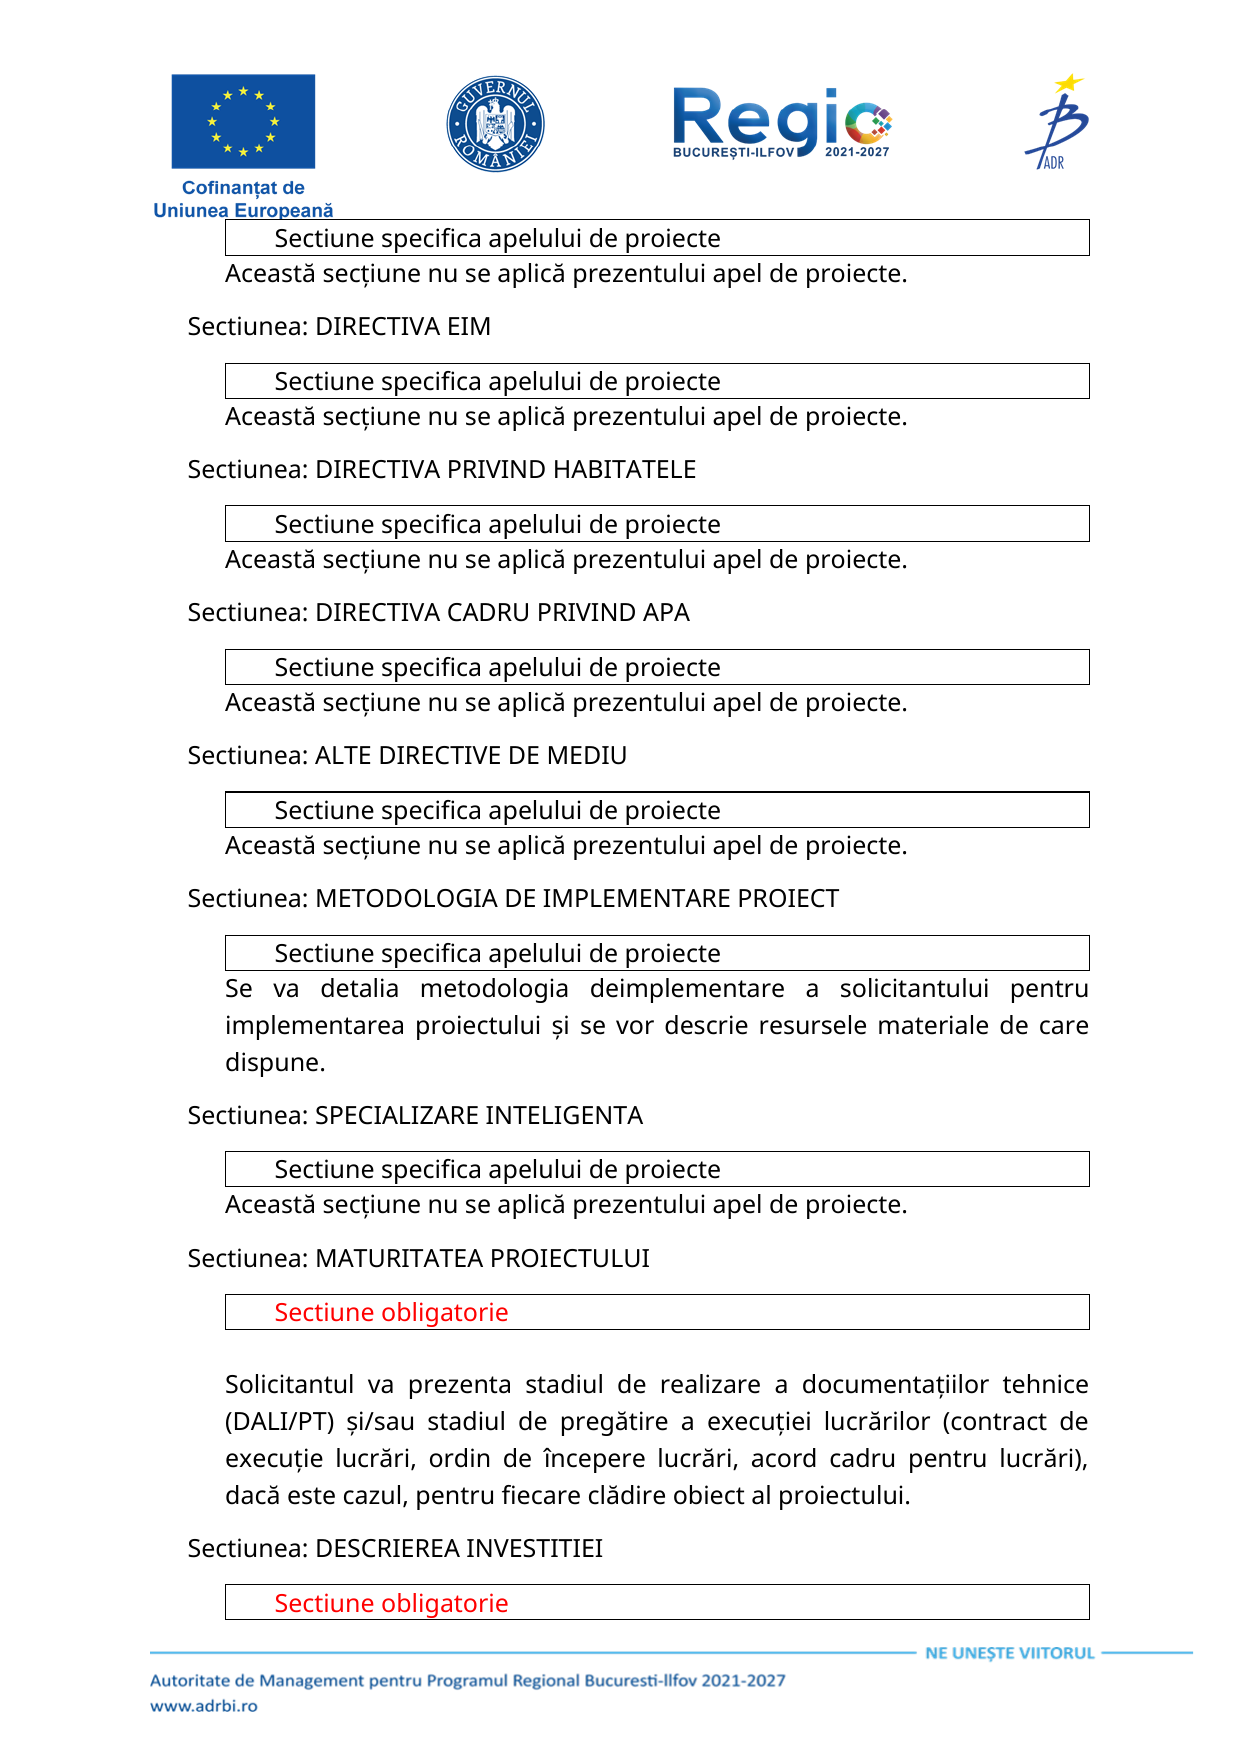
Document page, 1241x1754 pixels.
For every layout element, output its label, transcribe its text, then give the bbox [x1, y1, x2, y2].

list Această secțiune nu se aplică prezentului apel de proiecte. [225, 256, 1090, 289]
list Această secțiune nu se aplică prezentului apel de proiecte. [225, 828, 1090, 862]
table_header Sectiune specifica apelului de proiecte [226, 506, 1089, 541]
list Solicitantul va prezenta stadiul de realizare a documentațiilor tehnice (DALI/PT) și/sau stadiul de pregătire a execuției lucrărilor (contract de execuție lucrări, ordin de începere lucrări, acord cadru pentru lucrări), dacă este cazul, pentru fiecare clădire obiect al proiectului. [225, 1367, 1090, 1511]
table_header Sectiune obligatorie [226, 1585, 1089, 1619]
text Sectiunea: METODOLOGIA DE IMPLEMENTARE PROIECT [187, 881, 1090, 915]
picture [150, 73, 1091, 220]
text Sectiunea: ALTE DIRECTIVE DE MEDIU [187, 738, 1090, 772]
table_header Sectiune specifica apelului de proiecte [226, 793, 1089, 827]
text Sectiunea: DIRECTIVA PRIVIND HABITATELE [187, 452, 1090, 486]
list Această secțiune nu se aplică prezentului apel de proiecte. [225, 1187, 1090, 1221]
text Sectiunea: DESCRIEREA INVESTITIEI [187, 1531, 1090, 1565]
table_header Sectiune specifica apelului de proiecte [226, 1152, 1089, 1186]
table_header Sectiune specifica apelului de proiecte [226, 650, 1089, 683]
text Sectiunea: DIRECTIVA EIM [187, 309, 1090, 343]
table_header Sectiune obligatorie [226, 1295, 1089, 1329]
picture [150, 1647, 1194, 1712]
text Sectiunea: MATURITATEA PROIECTULUI [187, 1241, 1090, 1275]
table_header Sectiune specifica apelului de proiecte [226, 364, 1089, 397]
list Se va detalia metodologia deimplementare a solicitantului pentru implementarea proiectului și se vor descrie resursele materiale de care dispune. [225, 971, 1090, 1078]
table_header Sectiune specifica apelului de proiecte [226, 220, 1089, 254]
text Sectiunea: SPECIALIZARE INTELIGENTA [187, 1098, 1090, 1132]
list Această secțiune nu se aplică prezentului apel de proiecte. [225, 399, 1090, 433]
text Sectiunea: DIRECTIVA CADRU PRIVIND APA [187, 595, 1090, 629]
table_header Sectiune specifica apelului de proiecte [226, 936, 1089, 969]
list Această secțiune nu se aplică prezentului apel de proiecte. [225, 542, 1090, 576]
list Această secțiune nu se aplică prezentului apel de proiecte. [225, 685, 1090, 719]
